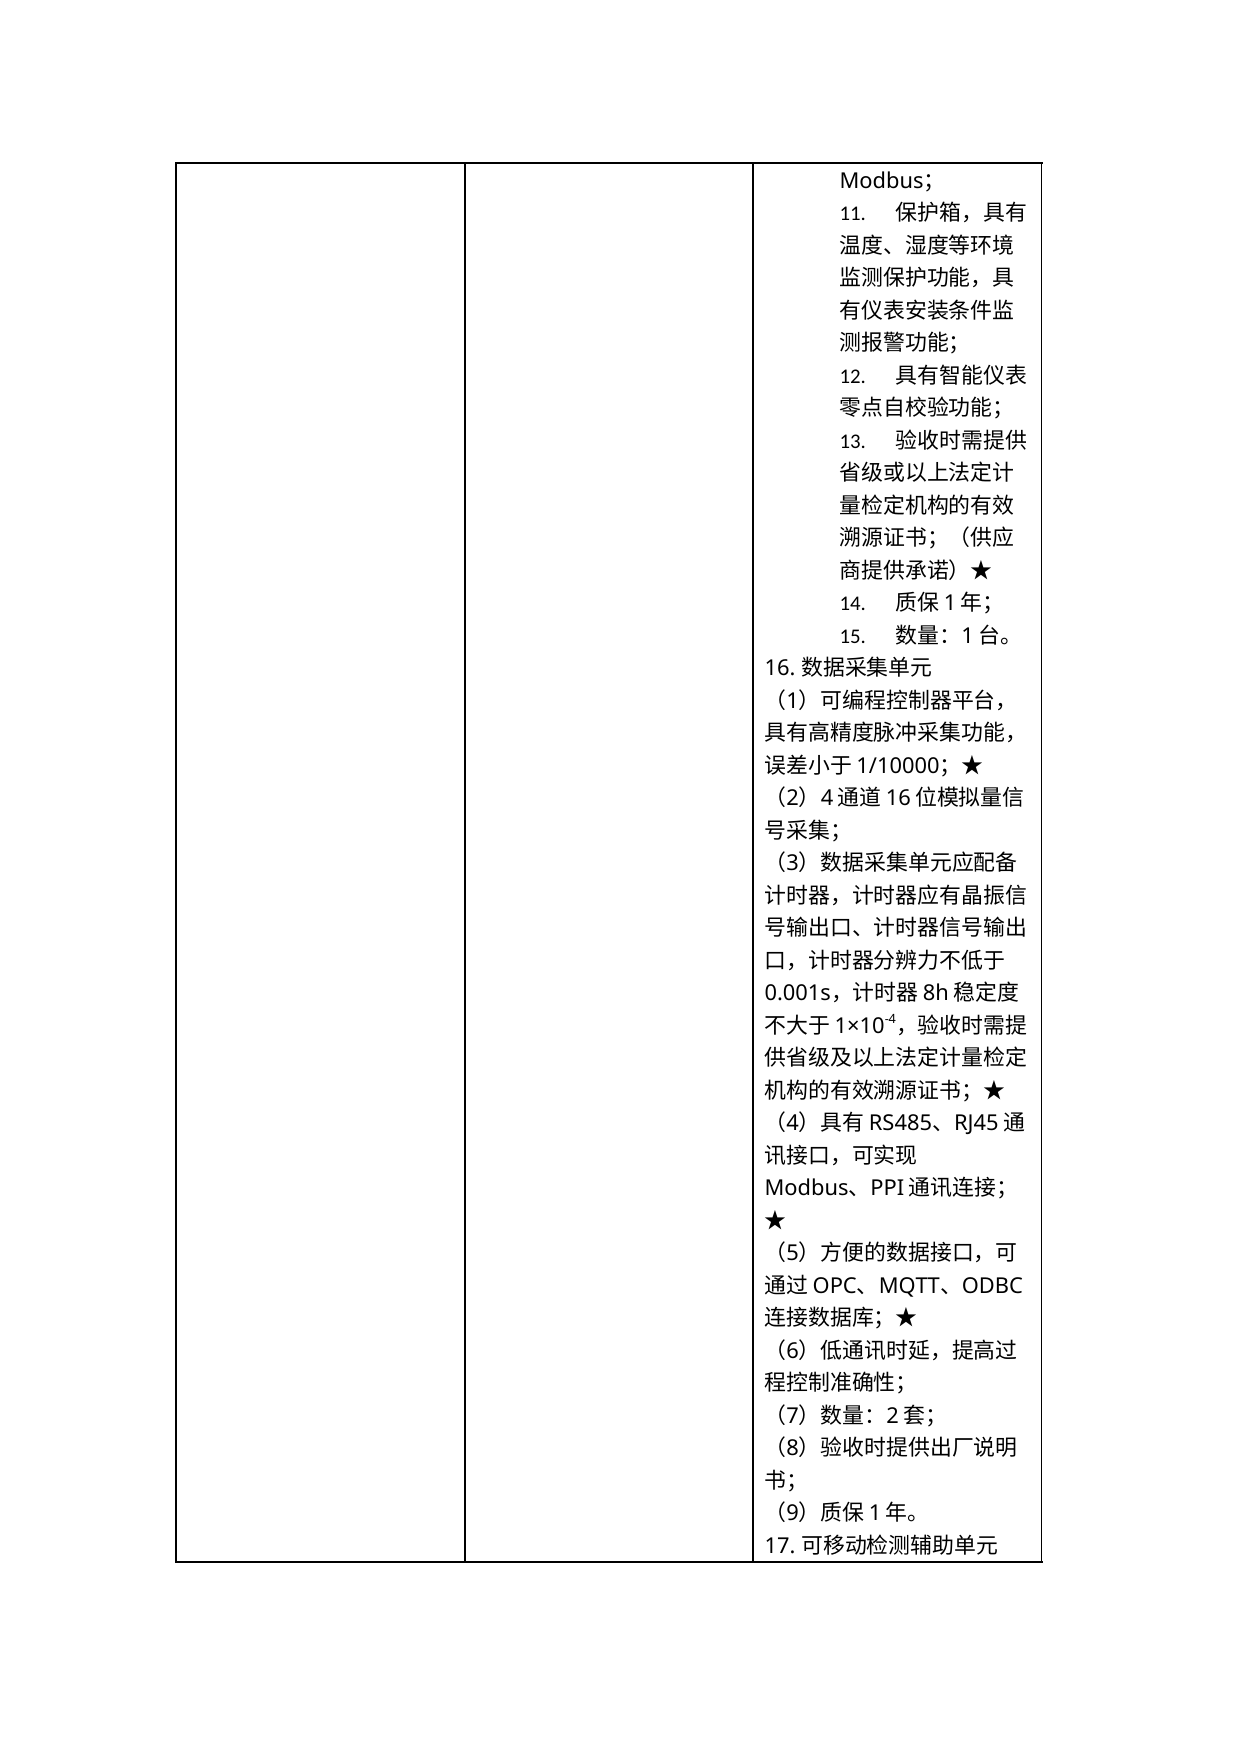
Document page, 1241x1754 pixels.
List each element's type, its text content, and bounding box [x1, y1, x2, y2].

table_cell 1 [177, 164, 464, 1561]
table_cell [466, 164, 752, 1561]
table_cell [754, 164, 1041, 1561]
